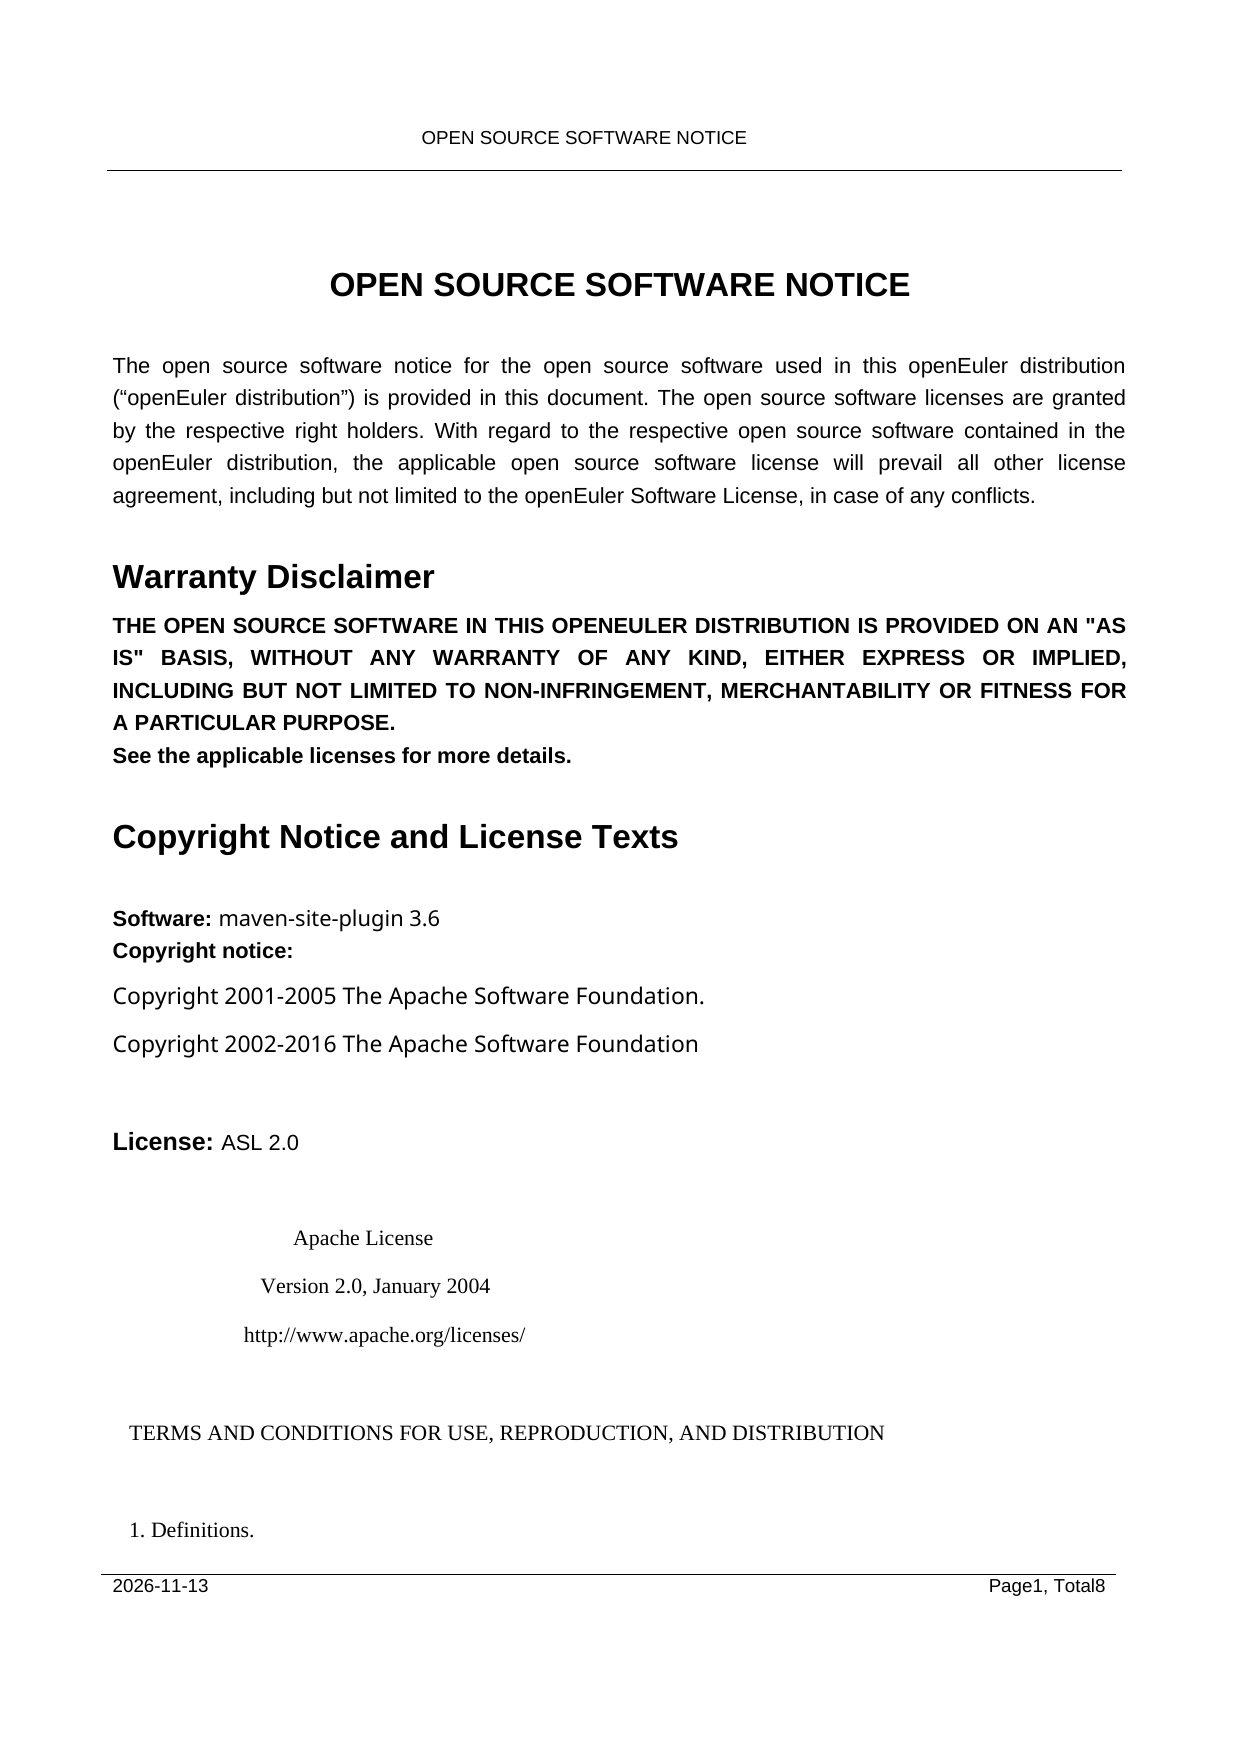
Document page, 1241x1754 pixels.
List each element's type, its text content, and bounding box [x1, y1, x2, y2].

text Software: maven-site-plugin 3.6 [112, 901, 1128, 934]
text License: ASL 2.0 [112, 1125, 1128, 1158]
text OPEN SOURCE SOFTWARE NOTICE [112, 251, 1128, 316]
text THE OPEN SOURCE SOFTWARE IN THIS OPENEULER DISTRIBUTION IS PROVIDED ON AN "AS IS" BASIS, WITHOUT ANY WARRANTY OF ANY KIND, EITHER EXPRESS OR IMPLIED, INCLUDING BUT NOT LIMITED TO NON-INFRINGEMENT, MERCHANTABILITY OR FITNESS FOR A PARTICULAR PURPOSE. See the applicable licenses for more details. [112, 609, 1128, 771]
text Copyright 2001-2005 The Apache Software Foundation. Copyright 2002-2016 The Apache Software Foundation [112, 979, 1128, 1109]
text Warranty Disclaimer [112, 544, 1128, 609]
text The open source software notice for the open source software used in this openEuler distribution (“openEuler distribution”) is provided in this document. The open source software licenses are granted by the respective right holders. With regard to the respective open source software contained in the openEuler distribution, the applicable open source software license will prevail all other license agreement, including but not limited to the openEuler Software License, in case of any conflicts. [112, 349, 1128, 511]
text Copyright notice: [112, 934, 1128, 966]
text Copyright Notice and License Texts [112, 804, 1128, 869]
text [112, 1172, 1128, 1546]
